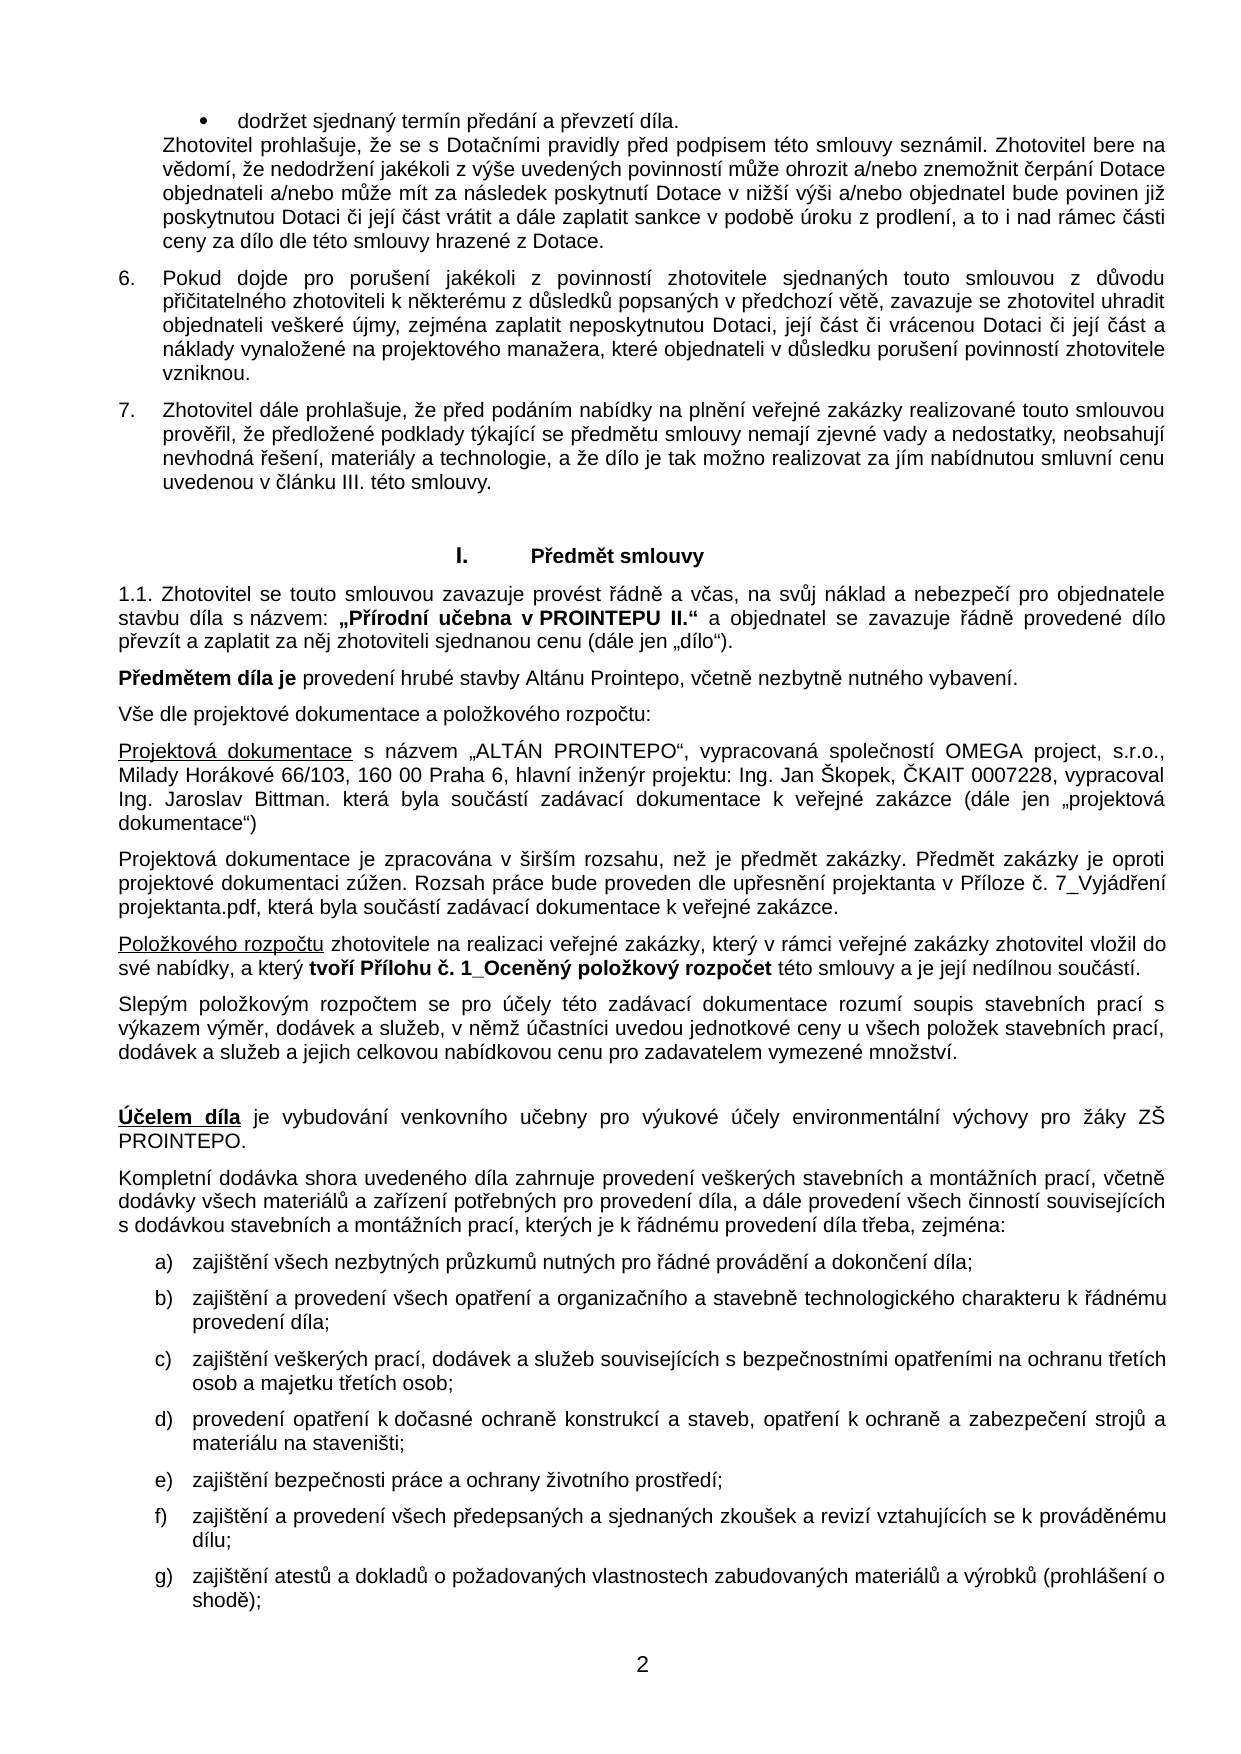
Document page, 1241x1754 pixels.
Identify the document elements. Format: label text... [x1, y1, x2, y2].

text Projektová dokumentace s názvem „ALTÁN PROINTEPO“, vypracovaná společností OMEGA project, s.r.o., Milady Horákové 66/103, 160 00 Praha 6, hlavní inženýr projektu: Ing. Jan Škopek, ČKAIT 0007228, vypracoval Ing. Jaroslav Bittman. která byla součástí zadávací dokumentace k veřejné zakázce (dále jen „projektová dokumentace“) [118, 739, 1167, 834]
list dodržet sjednaný termín předání a převzetí díla. [200, 109, 1167, 133]
subtitle Účelem díla je vybudování venkovního učebny pro výukové účely environmentální výchovy pro žáky ZŠ PROINTEPO. [118, 1105, 1167, 1153]
list zajištění bezpečnosti práce a ochrany životního prostředí; [154, 1467, 1167, 1491]
text Položkového rozpočtu zhotovitele na realizaci veřejné zakázky, který v rámci veřejné zakázky zhotovitel vložil do své nabídky, a který tvoří Přílohu č. 1_Oceněný položkový rozpočet této smlouvy a je její nedílnou součástí. [118, 931, 1167, 979]
list Pokud dojde pro porušení jakékoli z povinností zhotovitele sjednaných touto smlouvou z důvodu přičitatelného zhotoviteli k některému z důsledků popsaných v předchozí větě, zavazuje se zhotovitel uhradit objednateli veškeré újmy, zejména zaplatit neposkytnutou Dotaci, její část či vrácenou Dotaci či její část a náklady vynaložené na projektového manažera, které objednateli v důsledku porušení povinností zhotovitele vzniknou. [118, 265, 1167, 385]
list zajištění atestů a dokladů o požadovaných vlastnostech zabudovaných materiálů a výrobků (prohlášení o shodě); [154, 1564, 1167, 1612]
text Projektová dokumentace je zpracována v širším rozsahu, než je předmět zakázky. Předmět zakázky je oproti projektové dokumentaci zúžen. Rozsah práce bude proveden dle upřesnění projektanta v Příloze č. 7_Vyjádření projektanta.pdf, která byla součástí zadávací dokumentace k veřejné zakázce. [118, 847, 1167, 919]
text Předmětem díla je provedení hrubé stavby Altánu Prointepo, včetně nezbytně nutného vybavení. [118, 666, 1167, 690]
text Vše dle projektové dokumentace a položkového rozpočtu: [118, 702, 1167, 726]
list Zhotovitel dále prohlašuje, že před podáním nabídky na plnění veřejné zakázky realizované touto smlouvou prověřil, že předložené podklady týkající se předmětu smlouvy nemají zjevné vady a nedostatky, neobsahují nevhodná řešení, materiály a technologie, a že dílo je tak možno realizovat za jím nabídnutou smluvní cenu uvedenou v článku III. této smlouvy. [118, 398, 1167, 493]
list zajištění a provedení všech předepsaných a sjednaných zkoušek a revizí vztahujících se k prováděnému dílu; [154, 1504, 1167, 1552]
subtitle Předmět smlouvy [456, 542, 1167, 569]
list Zhotovitel prohlašuje, že se s Dotačními pravidly před podpisem této smlouvy seznámil. Zhotovitel bere na vědomí, že nedodržení jakékoli z výše uvedených povinností může ohrozit a/nebo znemožnit čerpání Dotace objednateli a/nebo může mít za následek poskytnutí Dotace v nižší výši a/nebo objednatel bude povinen již poskytnutou Dotaci či její část vrátit a dále zaplatit sankce v podobě úroku z prodlení, a to i nad rámec části ceny za dílo dle této smlouvy hrazené z Dotace. [162, 133, 1167, 253]
text Kompletní dodávka shora uvedeného díla zahrnuje provedení veškerých stavebních a montážních prací, včetně dodávky všech materiálů a zařízení potřebných pro provedení díla, a dále provedení všech činností souvisejících s dodávkou stavebních a montážních prací, kterých je k řádnému provedení díla třeba, zejména: [118, 1165, 1167, 1237]
text Slepým položkovým rozpočtem se pro účely této zadávací dokumentace rozumí soupis stavebních prací s výkazem výměr, dodávek a služeb, v němž účastníci uvedou jednotkové ceny u všech položek stavebních prací, dodávek a služeb a jejich celkovou nabídkovou cenu pro zadavatelem vymezené množství. [118, 992, 1167, 1064]
subtitle 1.1. Zhotovitel se touto smlouvou zavazuje provést řádně a včas, na svůj náklad a nebezpečí pro objednatele stavbu díla s názvem: „Přírodní učebna v PROINTEPU II.“ a objednatel se zavazuje řádně provedené dílo převzít a zaplatit za něj zhotoviteli sjednanou cenu (dále jen „dílo“). [118, 581, 1167, 653]
list provedení opatření k dočasné ochraně konstrukcí a staveb, opatření k ochraně a zabezpečení strojů a materiálu na staveništi; [154, 1407, 1167, 1455]
list zajištění všech nezbytných průzkumů nutných pro řádné provádění a dokončení díla; [154, 1250, 1167, 1274]
list zajištění a provedení všech opatření a organizačního a stavebně technologického charakteru k řádnému provedení díla; [154, 1286, 1167, 1334]
list zajištění veškerých prací, dodávek a služeb souvisejících s bezpečnostními opatřeními na ochranu třetích osob a majetku třetích osob; [154, 1347, 1167, 1394]
